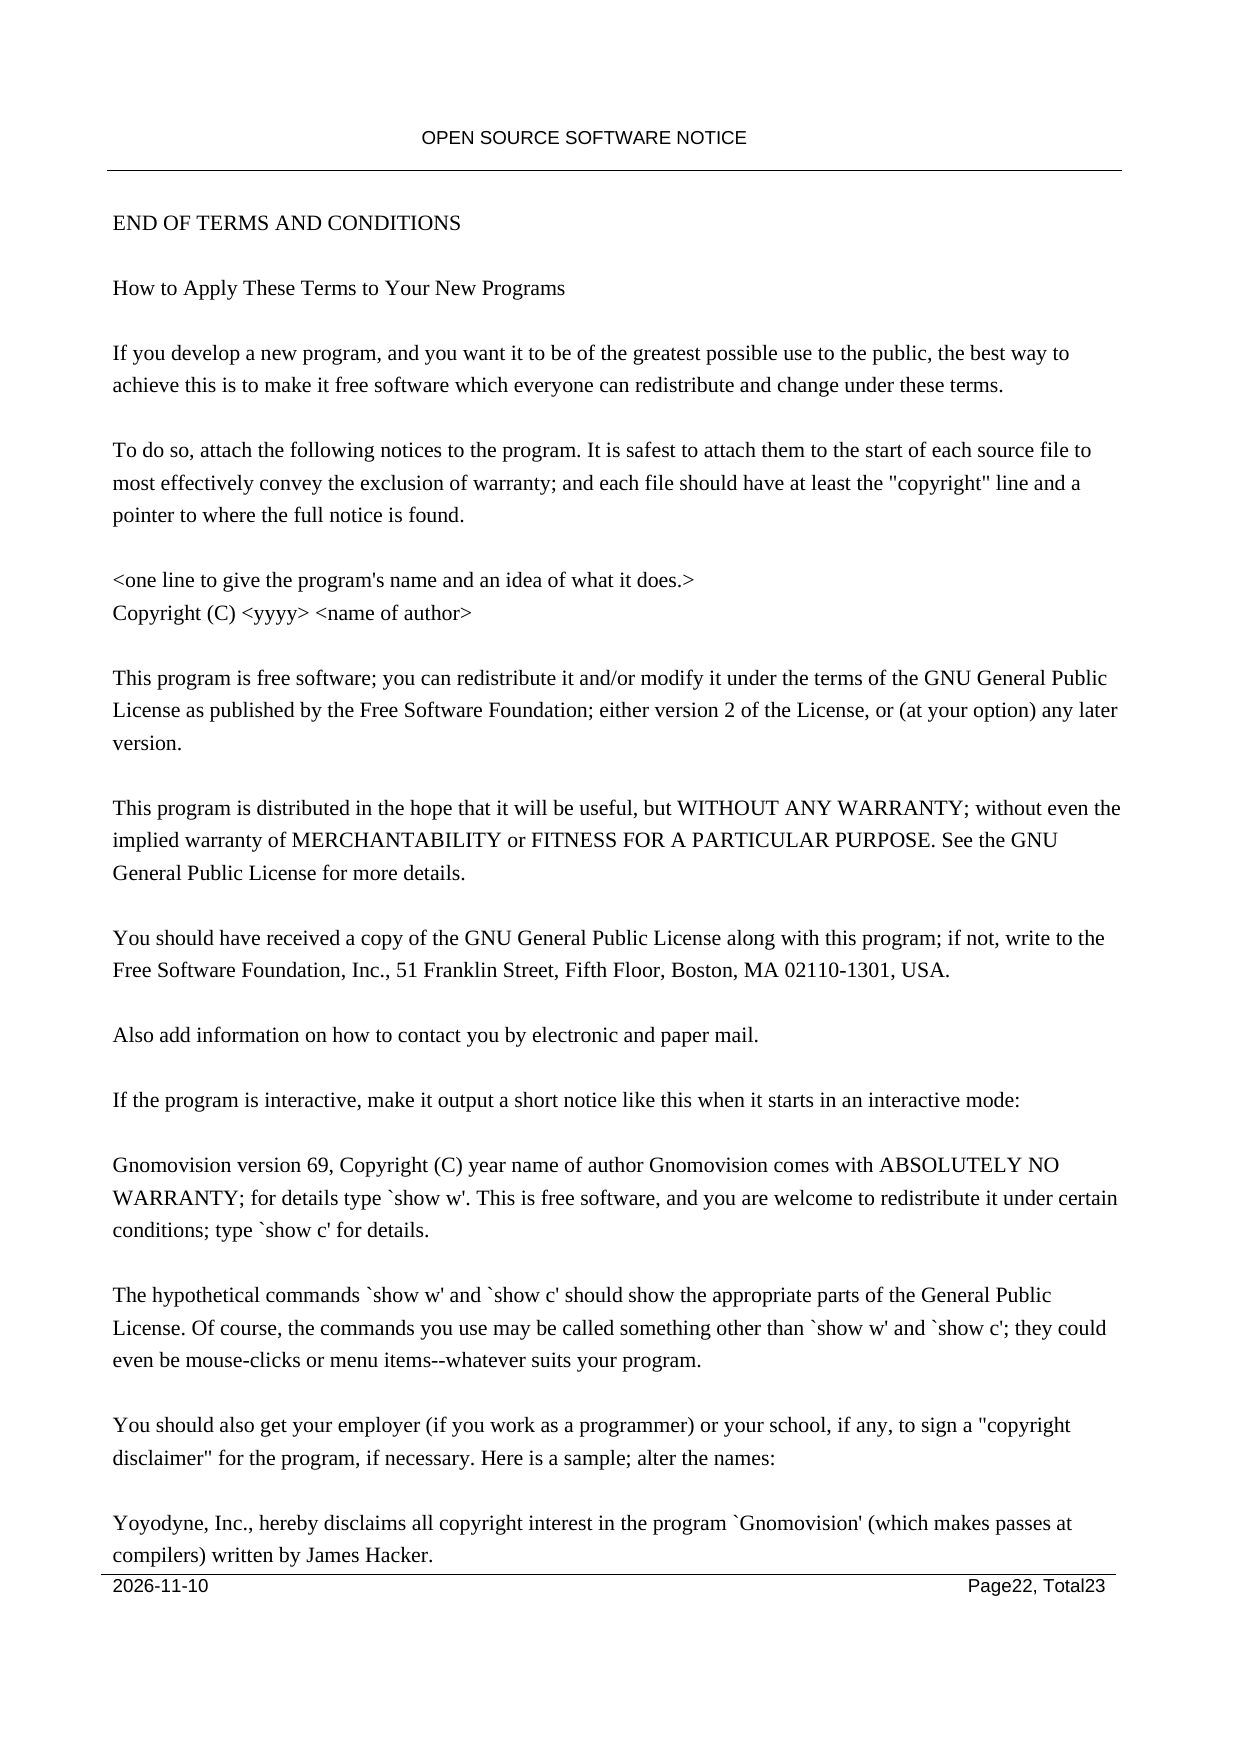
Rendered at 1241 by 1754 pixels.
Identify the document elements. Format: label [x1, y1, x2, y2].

text [112, 206, 1128, 1571]
